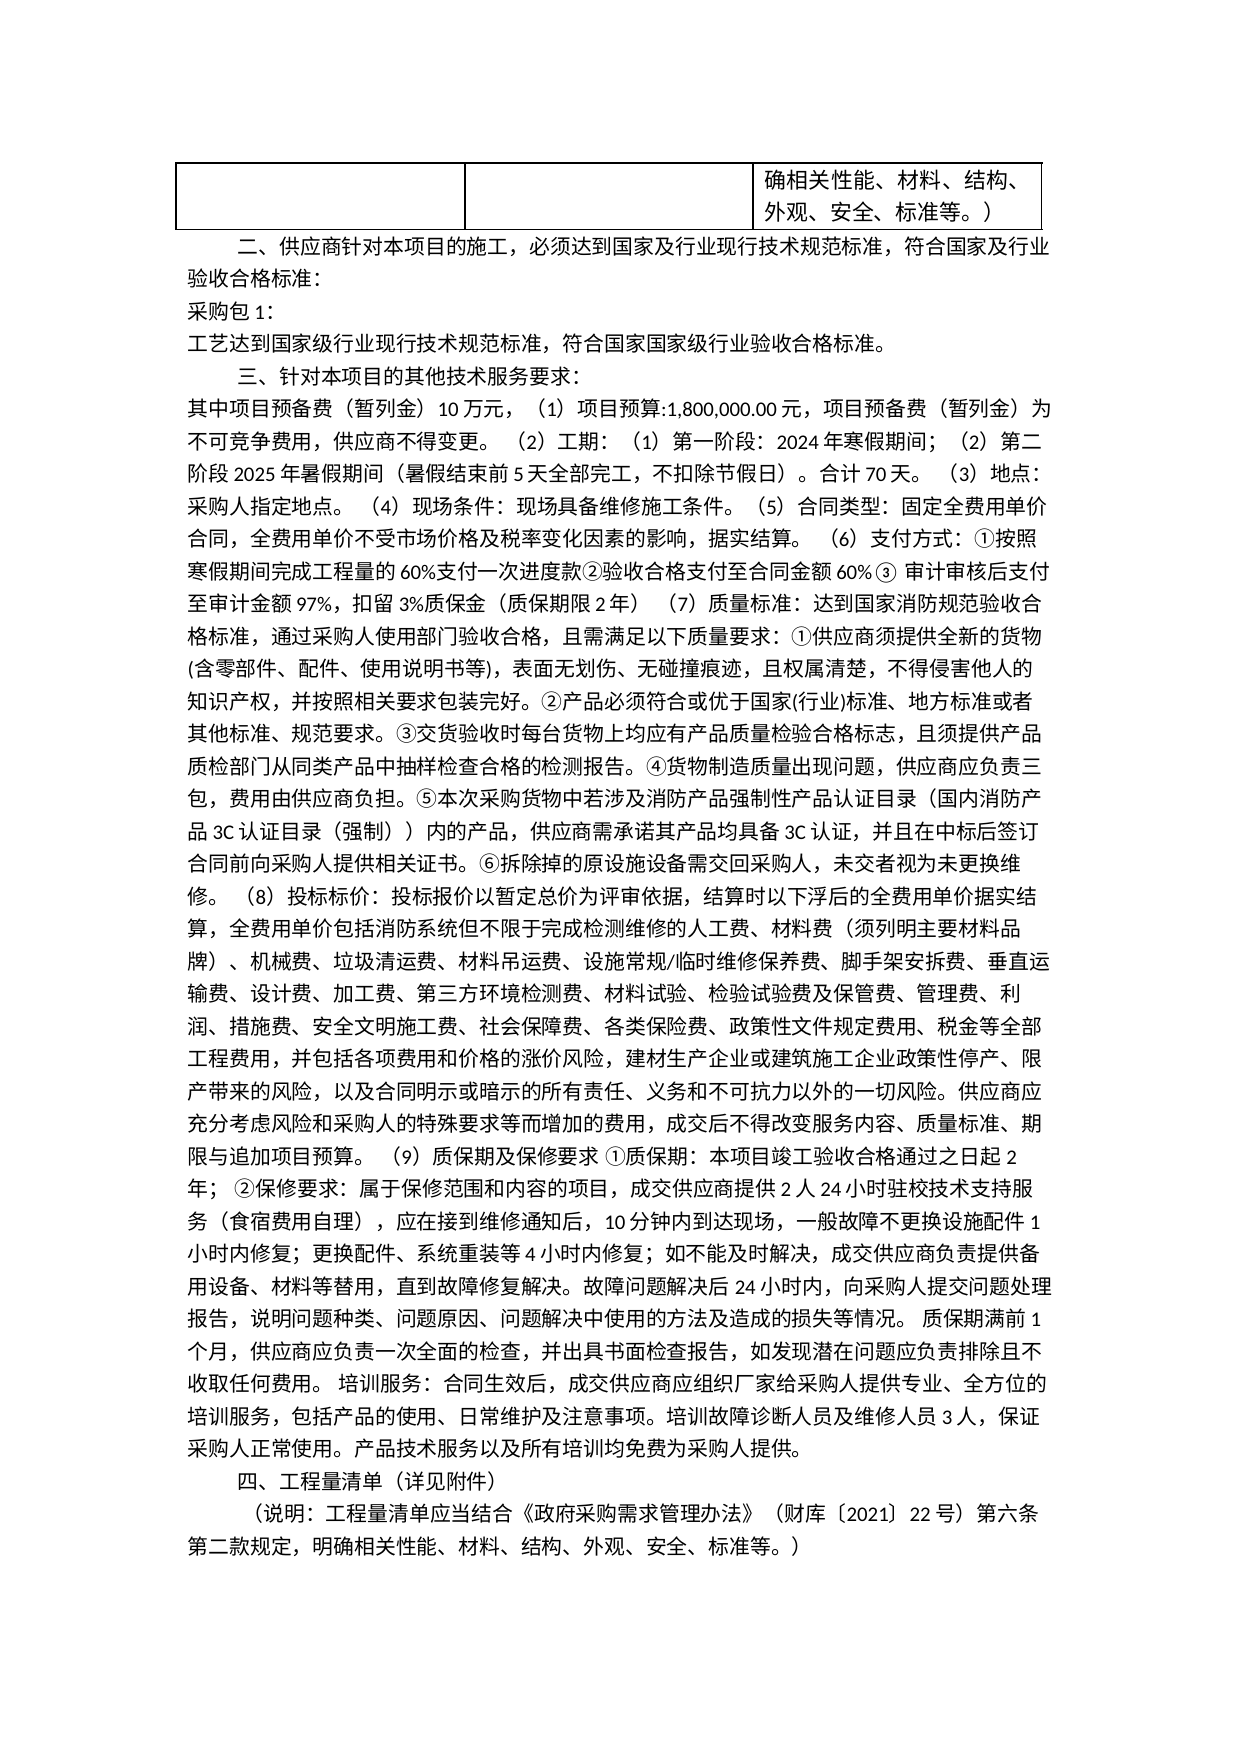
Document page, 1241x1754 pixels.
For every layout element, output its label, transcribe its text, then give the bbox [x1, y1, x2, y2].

text 其中项目预备费（暂列金）10万元，（1）项目预算:1,800,000.00元，项目预备费（暂列金）为不可竞争费用，供应商不得变更。 （2）工期：（1）第一阶段：2024年寒假期间；（2）第二阶段2025年暑假期间（暑假结束前5天全部完工，不扣除节假日）。合计70天。 （3）地点：采购人指定地点。 （4）现场条件：现场具备维修施工条件。（5）合同类型：固定全费用单价合同，全费用单价不受市场价格及税率变化因素的影响，据实结算。 （6）支付方式：①按照寒假期间完成工程量的60%支付一次进度款②验收合格支付至合同金额60%③审计审核后支付至审计金额97%，扣留3%质保金（质保期限2年） （7）质量标准：达到国家消防规范验收合格标准，通过采购人使用部门验收合格，且需满足以下质量要求：①供应商须提供全新的货物(含零部件、配件、使用说明书等)，表面无划伤、无碰撞痕迹，且权属清楚，不得侵害他人的知识产权，并按照相关要求包装完好。②产品必须符合或优于国家(行业)标准、地方标准或者其他标准、规范要求。③交货验收时每台货物上均应有产品质量检验合格标志，且须提供产品质检部门从同类产品中抽样检查合格的检测报告。④货物制造质量出现问题，供应商应负责三包，费用由供应商负担。⑤本次采购货物中若涉及消防产品强制性产品认证目录（国内消防产品3C认证目录（强制））内的产品，供应商需承诺其产品均具备3C认证，并且在中标后签订合同前向采购人提供相关证书。⑥拆除掉的原设施设备需交回采购人，未交者视为未更换维修。 （8）投标标价：投标报价以暂定总价为评审依据，结算时以下浮后的全费用单价据实结算，全费用单价包括消防系统但不限于完成检测维修的人工费、材料费（须列明主要材料品牌）、机械费、垃圾清运费、材料吊运费、设施常规/临时维修保养费、脚手架安拆费、垂直运输费、设计费、加工费、第三方环境检测费、材料试验、检验试验费及保管费、管理费、利润、措施费、安全文明施工费、社会保障费、各类保险费、政策性文件规定费用、税金等全部工程费用，并包括各项费用和价格的涨价风险，建材生产企业或建筑施工企业政策性停产、限产带来的风险，以及合同明示或暗示的所有责任、义务和不可抗力以外的一切风险。供应商应充分考虑风险和采购人的特殊要求等而增加的费用，成交后不得改变服务内容、质量标准、期限与追加项目预算。 （9）质保期及保修要求 ①质保期：本项目竣工验收合格通过之日起 2 年； ②保修要求：属于保修范围和内容的项目，成交供应商提供2人24小时驻校技术支持服务（食宿费用自理），应在接到维修通知后，10分钟内到达现场，一般故障不更换设施配件1小时内修复；更换配件、系统重装等4小时内修复；如不能及时解决，成交供应商负责提供备用设备、材料等替用，直到故障修复解决。故障问题解决后 24 小时内，向采购人提交问题处理报告，说明问题种类、问题原因、问题解决中使用的方法及造成的损失等情况。 质保期满前1个月，供应商应负责一次全面的检查，并出具书面检查报告，如发现潜在问题应负责排除且不收取任何费用。 培训服务：合同生效后，成交供应商应组织厂家给采购人提供专业、全方位的培训服务，包括产品的使用、日常维护及注意事项。培训故障诊断人员及维修人员3人，保证采购人正常使用。产品技术服务以及所有培训均免费为采购人提供。 [187, 393, 1053, 1465]
text 二、供应商针对本项目的施工，必须达到国家及行业现行技术规范标准，符合国家及行业验收合格标准： [187, 230, 1053, 295]
text 三、针对本项目的其他技术服务要求： [187, 360, 1053, 393]
table_cell [177, 164, 464, 228]
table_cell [754, 164, 1041, 228]
text （说明：工程量清单应当结合《政府采购需求管理办法》（财库〔2021〕22号）第六条第二款规定，明确相关性能、材料、结构、外观、安全、标准等。） [187, 1498, 1053, 1563]
text 工艺达到国家级行业现行技术规范标准，符合国家国家级行业验收合格标准。 [187, 328, 1053, 360]
text 采购包1： [187, 295, 1053, 328]
table_cell 3 [466, 164, 752, 228]
text 四、工程量清单（详见附件） [187, 1465, 1053, 1498]
